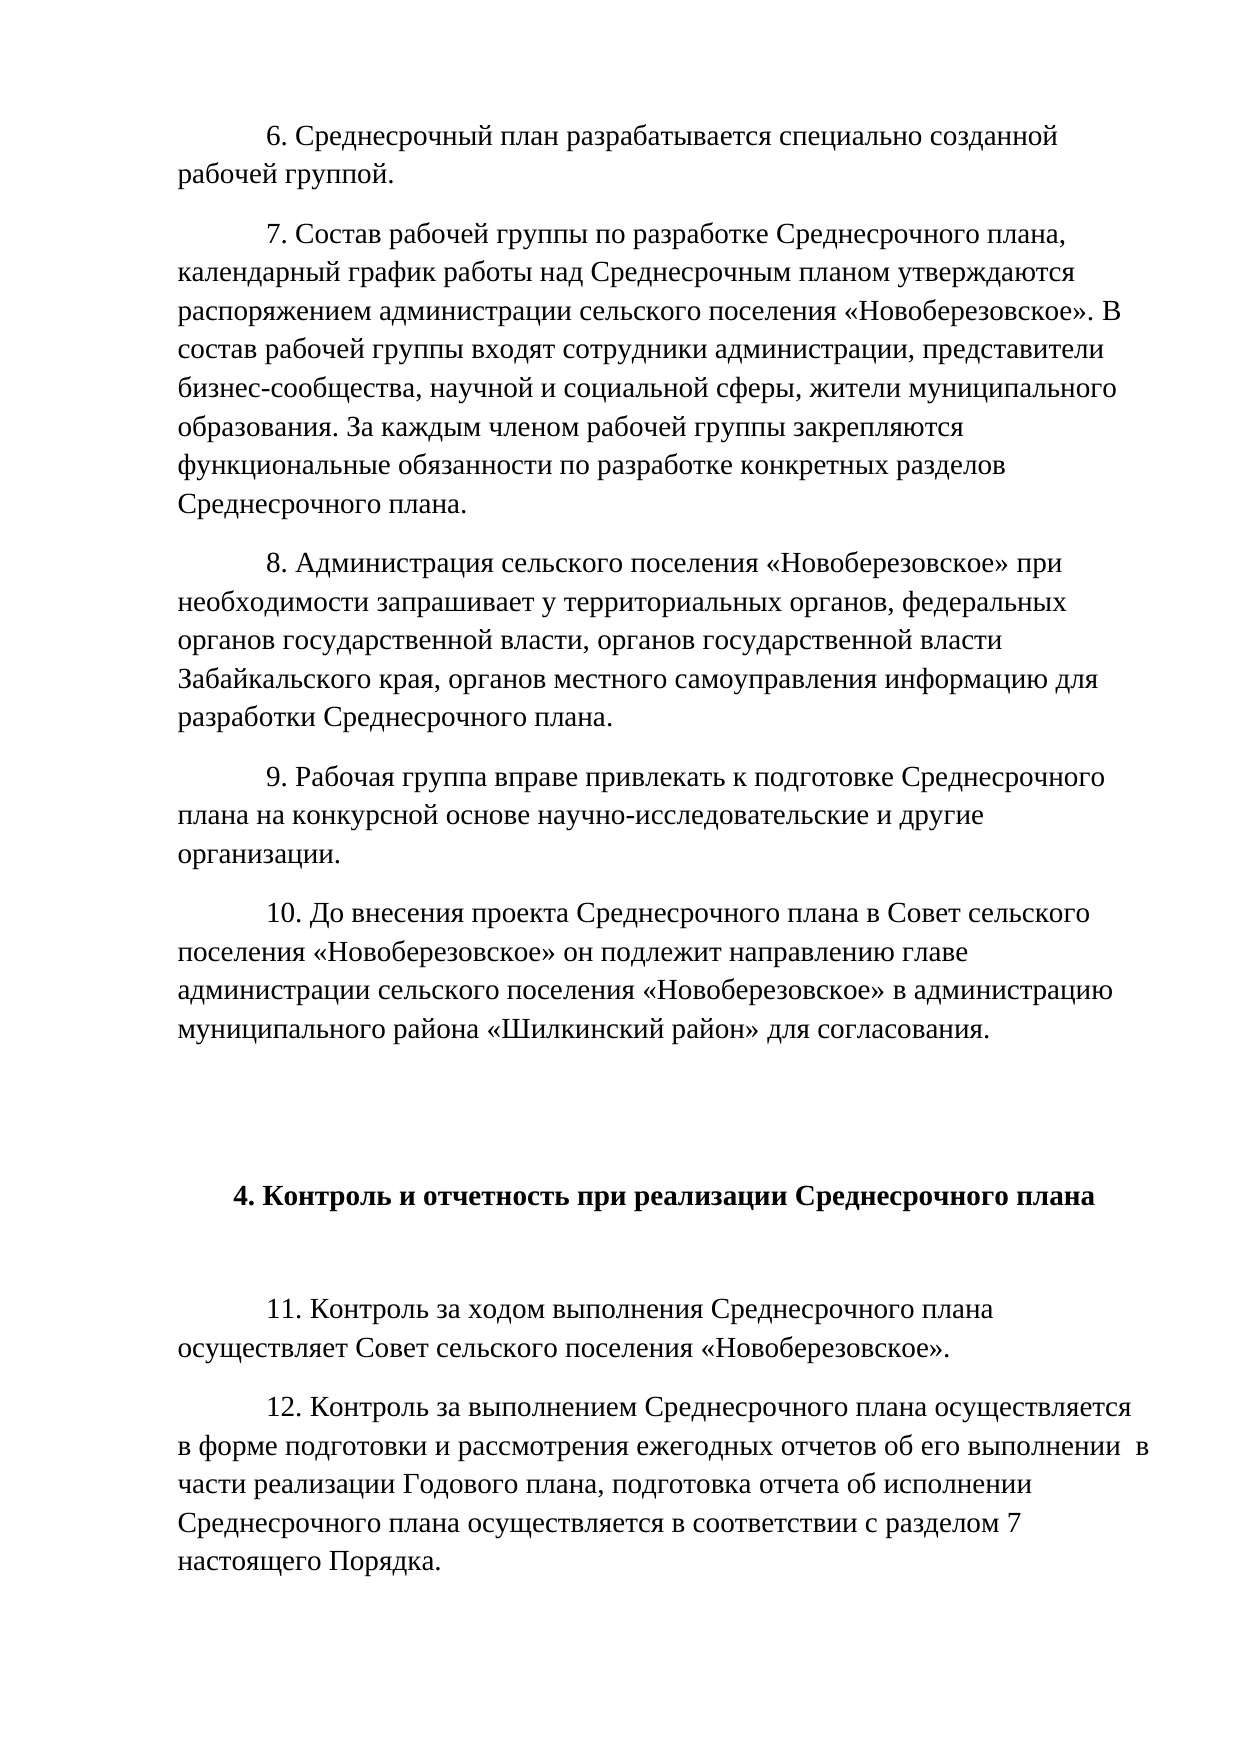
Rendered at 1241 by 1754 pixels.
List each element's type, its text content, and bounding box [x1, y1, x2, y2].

text 10. До внесения проекта Среднесрочного плана в Совет сельского поселения «Новоберезовское» он подлежит направлению главе администрации сельского поселения «Новоберезовское» в администрацию муниципального района «Шилкинский район» для согласования. [177, 895, 1152, 1044]
text 7. Состав рабочей группы по разработке Среднесрочного плана, календарный график работы над Среднесрочным планом утверждаются распоряжением администрации сельского поселения «Новоберезовское». В состав рабочей группы входят сотрудники администрации, представители бизнес-сообщества, научной и социальной сферы, жители муниципального образования. За каждым членом рабочей группы закрепляются функциональные обязанности по разработке конкретных разделов Среднесрочного плана. [177, 216, 1152, 519]
text 12. Контроль за выполнением Среднесрочного плана осуществляется в форме подготовки и рассмотрения ежегодных отчетов об его выполнении в части реализации Годового плана, подготовка отчета об исполнении Среднесрочного плана осуществляется в соответствии с разделом 7 настоящего Порядка. [177, 1389, 1152, 1577]
text 11. Контроль за ходом выполнения Среднесрочного плана осуществляет Совет сельского поселения «Новоберезовское». [177, 1291, 1152, 1363]
text 6. Среднесрочный план разрабатывается специально созданной рабочей группой. [177, 118, 1152, 190]
text 9. Рабочая группа вправе привлекать к подготовке Среднесрочного плана на конкурсной основе научно-исследовательские и другие организации. [177, 759, 1152, 869]
text 8. Администрация сельского поселения «Новоберезовское» при необходимости запрашивает у территориальных органов, федеральных органов государственной власти, органов государственной власти Забайкальского края, органов местного самоуправления информацию для разработки Среднесрочного плана. [177, 545, 1152, 733]
text 4. Контроль и отчетность при реализации Среднесрочного плана [177, 1178, 1152, 1211]
